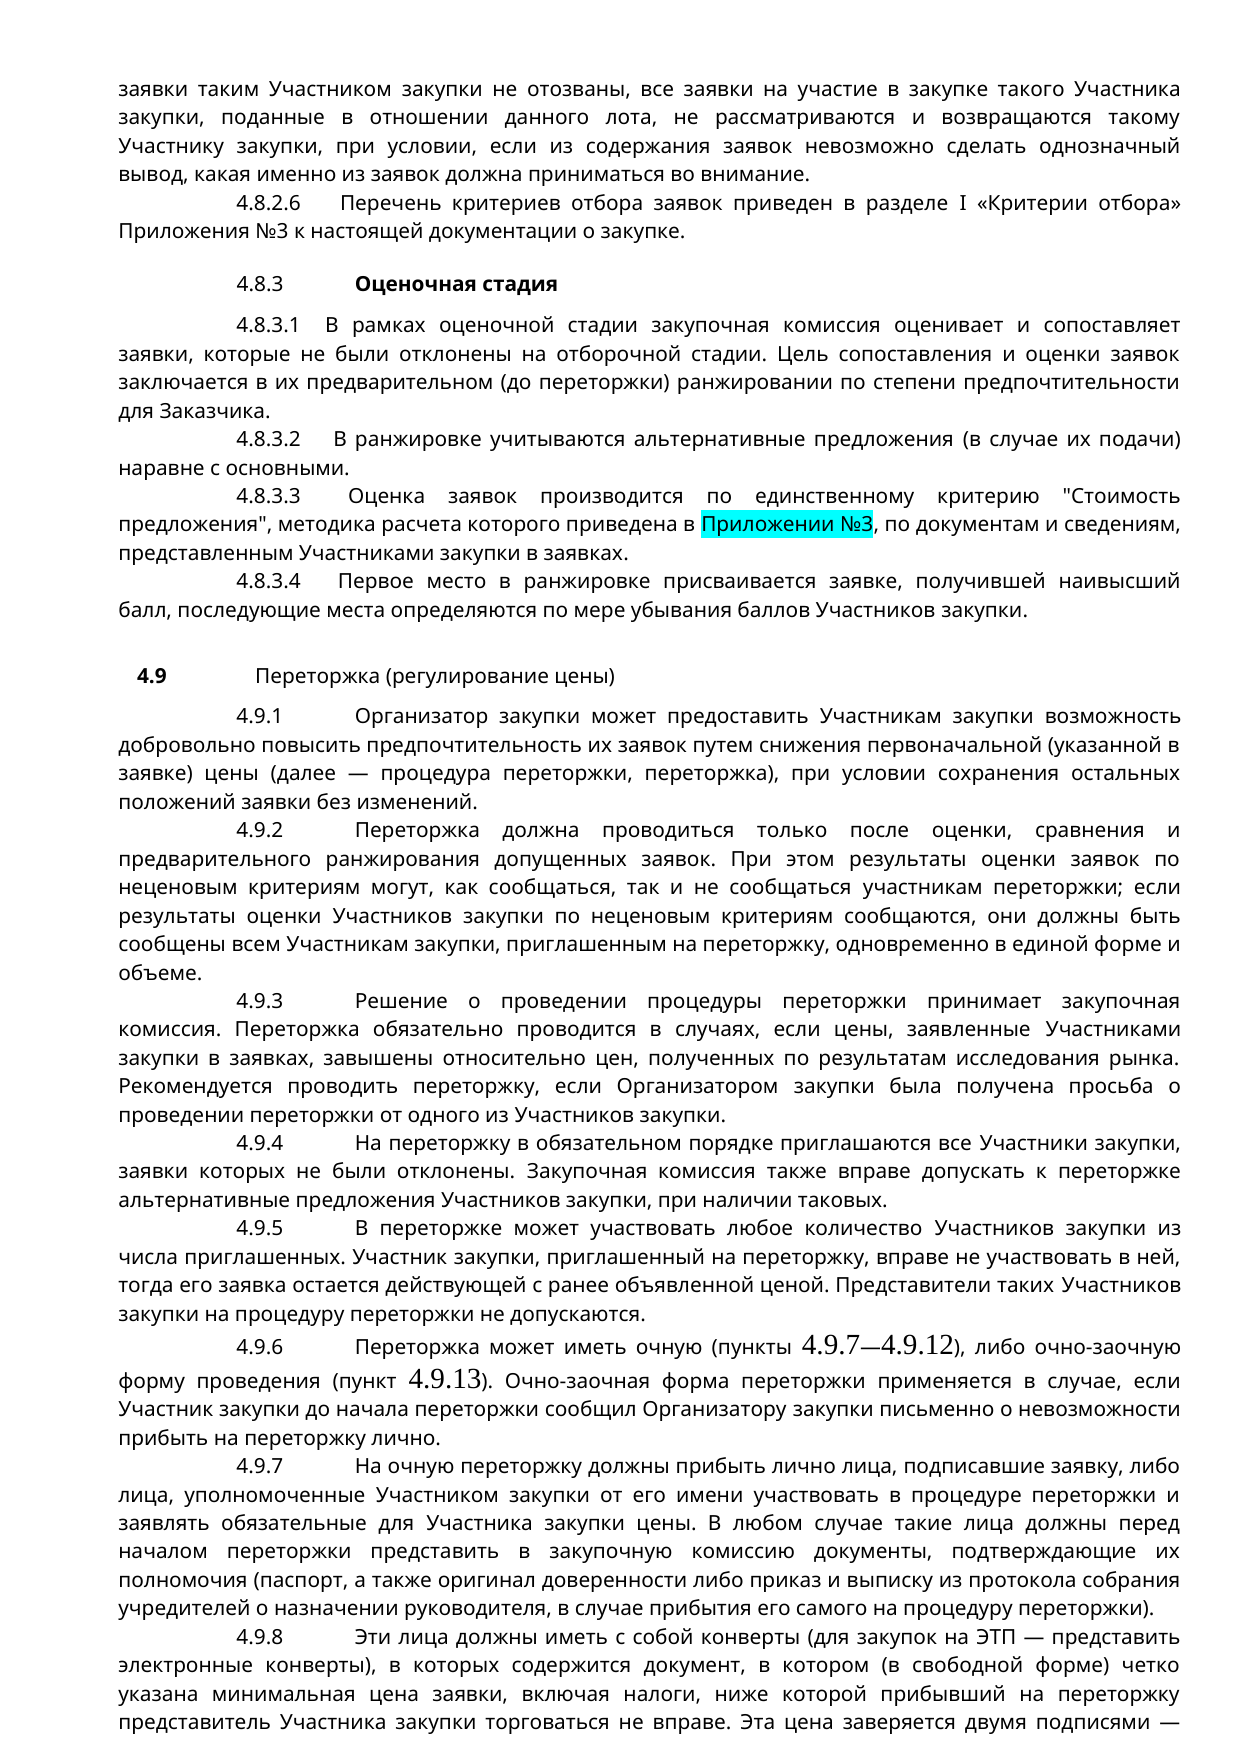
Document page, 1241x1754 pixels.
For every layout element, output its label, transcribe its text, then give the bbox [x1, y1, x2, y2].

list Решение о проведении процедуры переторжки принимает закупочная комиссия. Переторжка обязательно проводится в случаях, если цены, заявленные Участниками закупки в заявках, завышены относительно цен, полученных по результатам исследования рынка. Рекомендуется проводить переторжку, если Организатором закупки была получена просьба о проведении переторжки от одного из Участников закупки. [118, 986, 1181, 1128]
list Организатор закупки может предоставить Участникам закупки возможность добровольно повысить предпочтительность их заявок путем снижения первоначальной (указанной в заявке) цены (далее — процедура переторжки, переторжка), при условии сохранения остальных положений заявки без изменений. [118, 702, 1181, 815]
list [118, 1622, 1181, 1736]
list В рамках оценочной стадии закупочная комиссия оценивает и сопоставляет заявки, которые не были отклонены на отборочной стадии. Цель сопоставления и оценки заявок заключается в их предварительном (до переторжки) ранжировании по степени предпочтительности для Заказчика. [118, 310, 1181, 424]
list Переторжка может иметь очную (пункты 4.9.7—4.9.12), либо очно-заочную форму проведения (пункт 4.9.13). Очно-заочная форма переторжки применяется в случае, если Участник закупки до начала переторжки сообщил Организатору закупки письменно о невозможности прибыть на переторжку лично. [118, 1327, 1181, 1451]
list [118, 74, 1181, 188]
list Перечень критериев отбора заявок приведен в разделе I «Критерии отбора» Приложения №3 к настоящей документации о закупке. [118, 188, 1181, 244]
list Оценка заявок производится по единственному критерию "Стоимость предложения", методика расчета которого приведена в Приложении №3, по документам и сведениям, представленным Участниками закупки в заявках. [118, 481, 1181, 566]
list На переторжку в обязательном порядке приглашаются все Участники закупки, заявки которых не были отклонены. Закупочная комиссия также вправе допускать к переторжке альтернативные предложения Участников закупки, при наличии таковых. [118, 1128, 1181, 1213]
subtitle Переторжка (регулирование цены) [137, 661, 1181, 689]
list Оценочная стадия [236, 269, 1181, 298]
list Переторжка должна проводиться только после оценки, сравнения и предварительного ранжирования допущенных заявок. При этом результаты оценки заявок по неценовым критериям могут, как сообщаться, так и не сообщаться участникам переторжки; если результаты оценки Участников закупки по неценовым критериям сообщаются, они должны быть сообщены всем Участникам закупки, приглашенным на переторжку, одновременно в единой форме и объеме. [118, 815, 1181, 986]
list В ранжировке учитываются альтернативные предложения (в случае их подачи) наравне с основными. [118, 424, 1181, 481]
list На очную переторжку должны прибыть лично лица, подписавшие заявку, либо лица, уполномоченные Участником закупки от его имени участвовать в процедуре переторжки и заявлять обязательные для Участника закупки цены. В любом случае такие лица должны перед началом переторжки представить в закупочную комиссию документы, подтверждающие их полномочия (паспорт, а также оригинал доверенности либо приказ и выписку из протокола собрания учредителей о назначении руководителя, в случае прибытия его самого на процедуру переторжки). [118, 1451, 1181, 1622]
list В переторжке может участвовать любое количество Участников закупки из числа приглашенных. Участник закупки, приглашенный на переторжку, вправе не участвовать в ней, тогда его заявка остается действующей с ранее объявленной ценой. Представители таких Участников закупки на процедуру переторжки не допускаются. [118, 1213, 1181, 1327]
list Первое место в ранжировке присваивается заявке, получившей наивысший балл, последующие места определяются по мере убывания баллов Участников закупки. [118, 566, 1181, 623]
